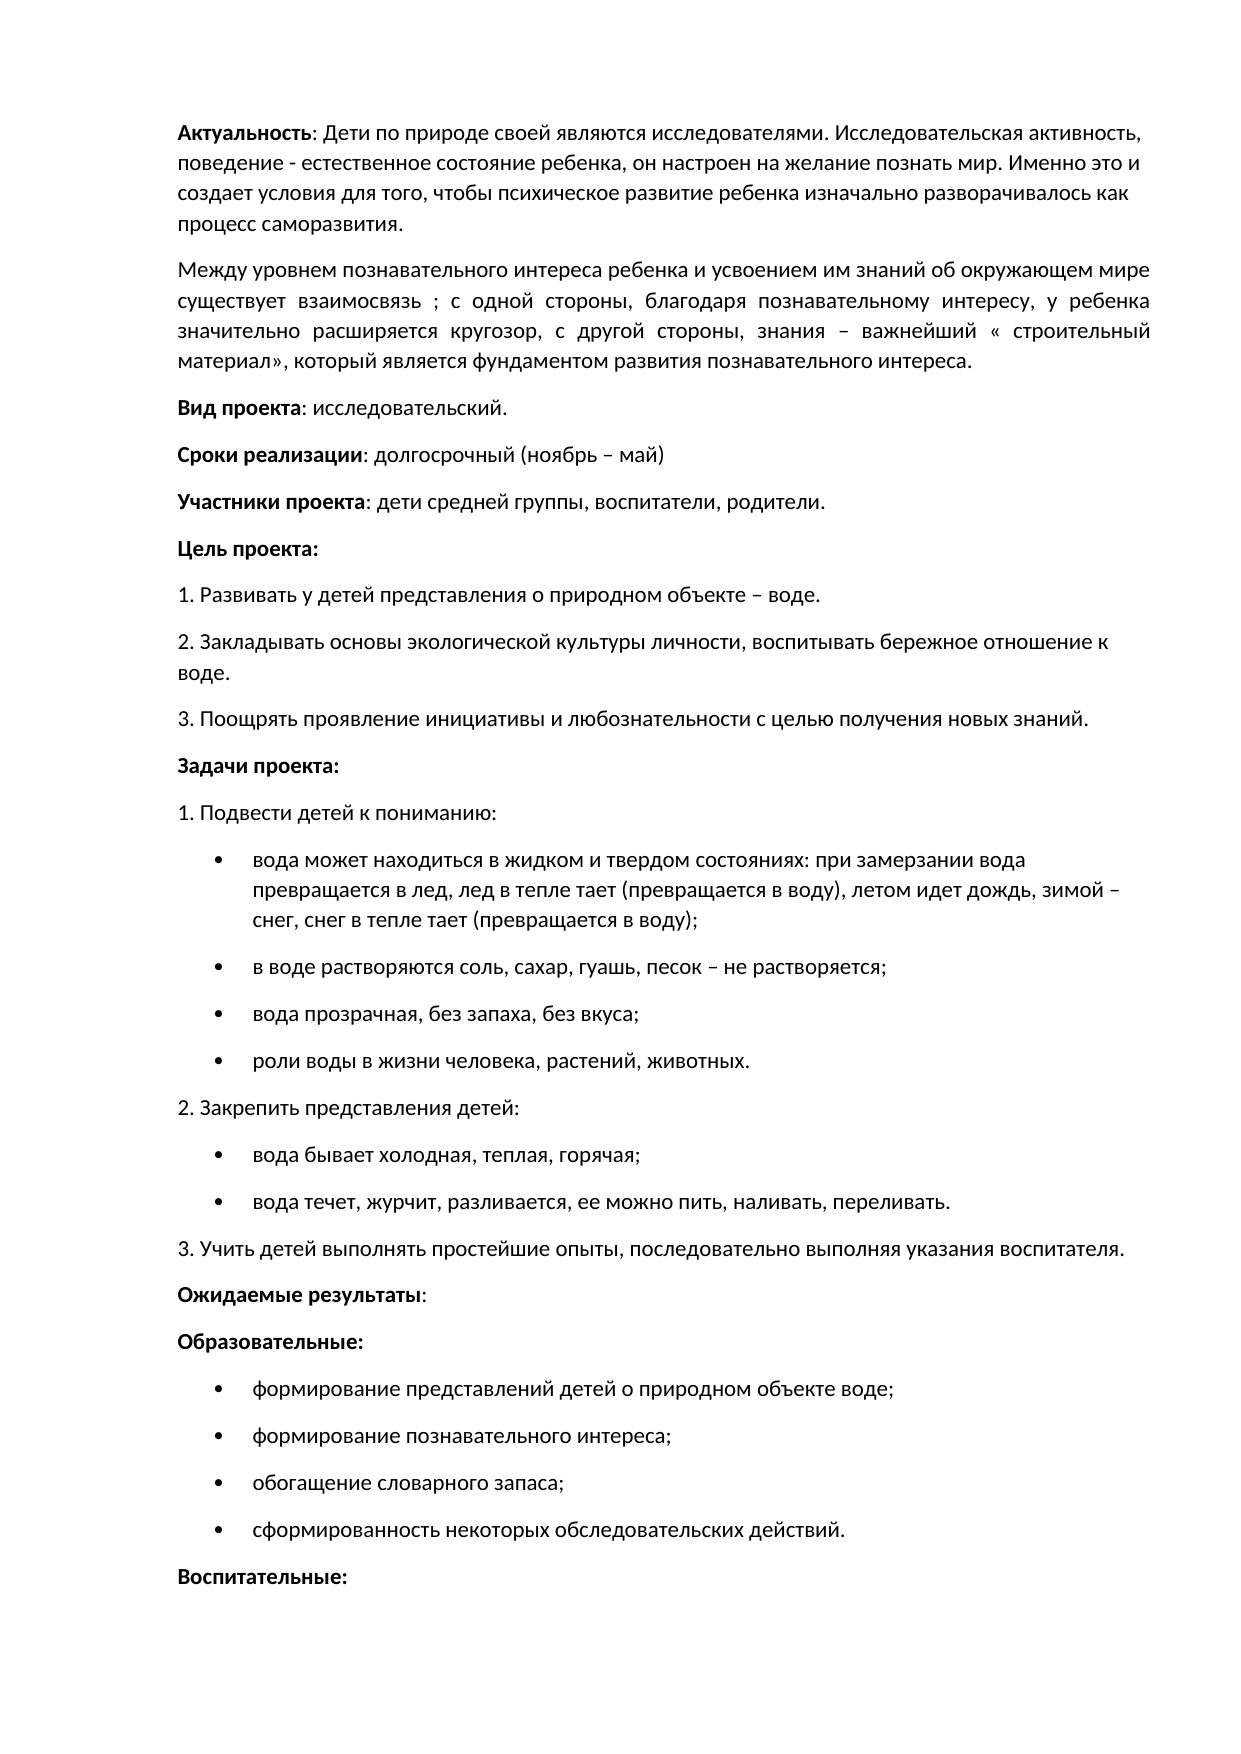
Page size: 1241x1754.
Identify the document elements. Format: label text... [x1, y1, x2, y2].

list вода может находиться в жидком и твердом состояниях: при замерзании вода превращается в лед, лед в тепле тает (превращается в воду), летом идет дождь, зимой – снег, снег в тепле тает (превращается в воду); [215, 845, 1152, 934]
text Вид проекта: исследовательский. [177, 393, 1152, 421]
text 3. Поощрять проявление инициативы и любознательности с целью получения новых знаний. [177, 704, 1152, 733]
list сформированность некоторых обследовательских действий. [215, 1515, 1152, 1543]
list вода прозрачная, без запаха, без вкуса; [215, 999, 1152, 1027]
list обогащение словарного запаса; [215, 1468, 1152, 1496]
list формирование познавательного интереса; [215, 1421, 1152, 1449]
text Ожидаемые результаты: [177, 1281, 1152, 1309]
list вода бывает холодная, теплая, горячая; [215, 1140, 1152, 1168]
text 3. Учить детей выполнять простейшие опыты, последовательно выполняя указания воспитателя. [177, 1234, 1152, 1262]
list роли воды в жизни человека, растений, животных. [215, 1046, 1152, 1074]
text Участники проекта: дети средней группы, воспитатели, родители. [177, 487, 1152, 515]
text Актуальность: Дети по природе своей являются исследователями. Исследовательская активность, поведение - естественное состояние ребенка, он настроен на желание познать мир. Именно это и создает условия для того, чтобы психическое развитие ребенка изначально разворачивалось как процесс саморазвития. [177, 118, 1152, 237]
text Цель проекта: [177, 534, 1152, 562]
text 2. Закрепить представления детей: [177, 1093, 1152, 1121]
text 2. Закладывать основы экологической культуры личности, воспитывать бережное отношение к воде. [177, 627, 1152, 686]
text Между уровнем познавательного интереса ребенка и усвоением им знаний об окружающем мире существует взаимосвязь ; с одной стороны, благодаря познавательному интересу, у ребенка значительно расширяется кругозор, с другой стороны, знания – важнейший « строительный материал», который является фундаментом развития познавательного интереса. [177, 256, 1152, 374]
text Воспитательные: [177, 1562, 1152, 1590]
text Задачи проекта: [177, 751, 1152, 779]
text 1. Развивать у детей представления о природном объекте – воде. [177, 581, 1152, 609]
text Образовательные: [177, 1327, 1152, 1356]
list в воде растворяются соль, сахар, гуашь, песок – не растворяется; [215, 952, 1152, 981]
list вода течет, журчит, разливается, ее можно пить, наливать, переливать. [215, 1187, 1152, 1215]
text Сроки реализации: долгосрочный (ноябрь – май) [177, 440, 1152, 468]
text 1. Подвести детей к пониманию: [177, 798, 1152, 826]
list формирование представлений детей о природном объекте воде; [215, 1374, 1152, 1402]
